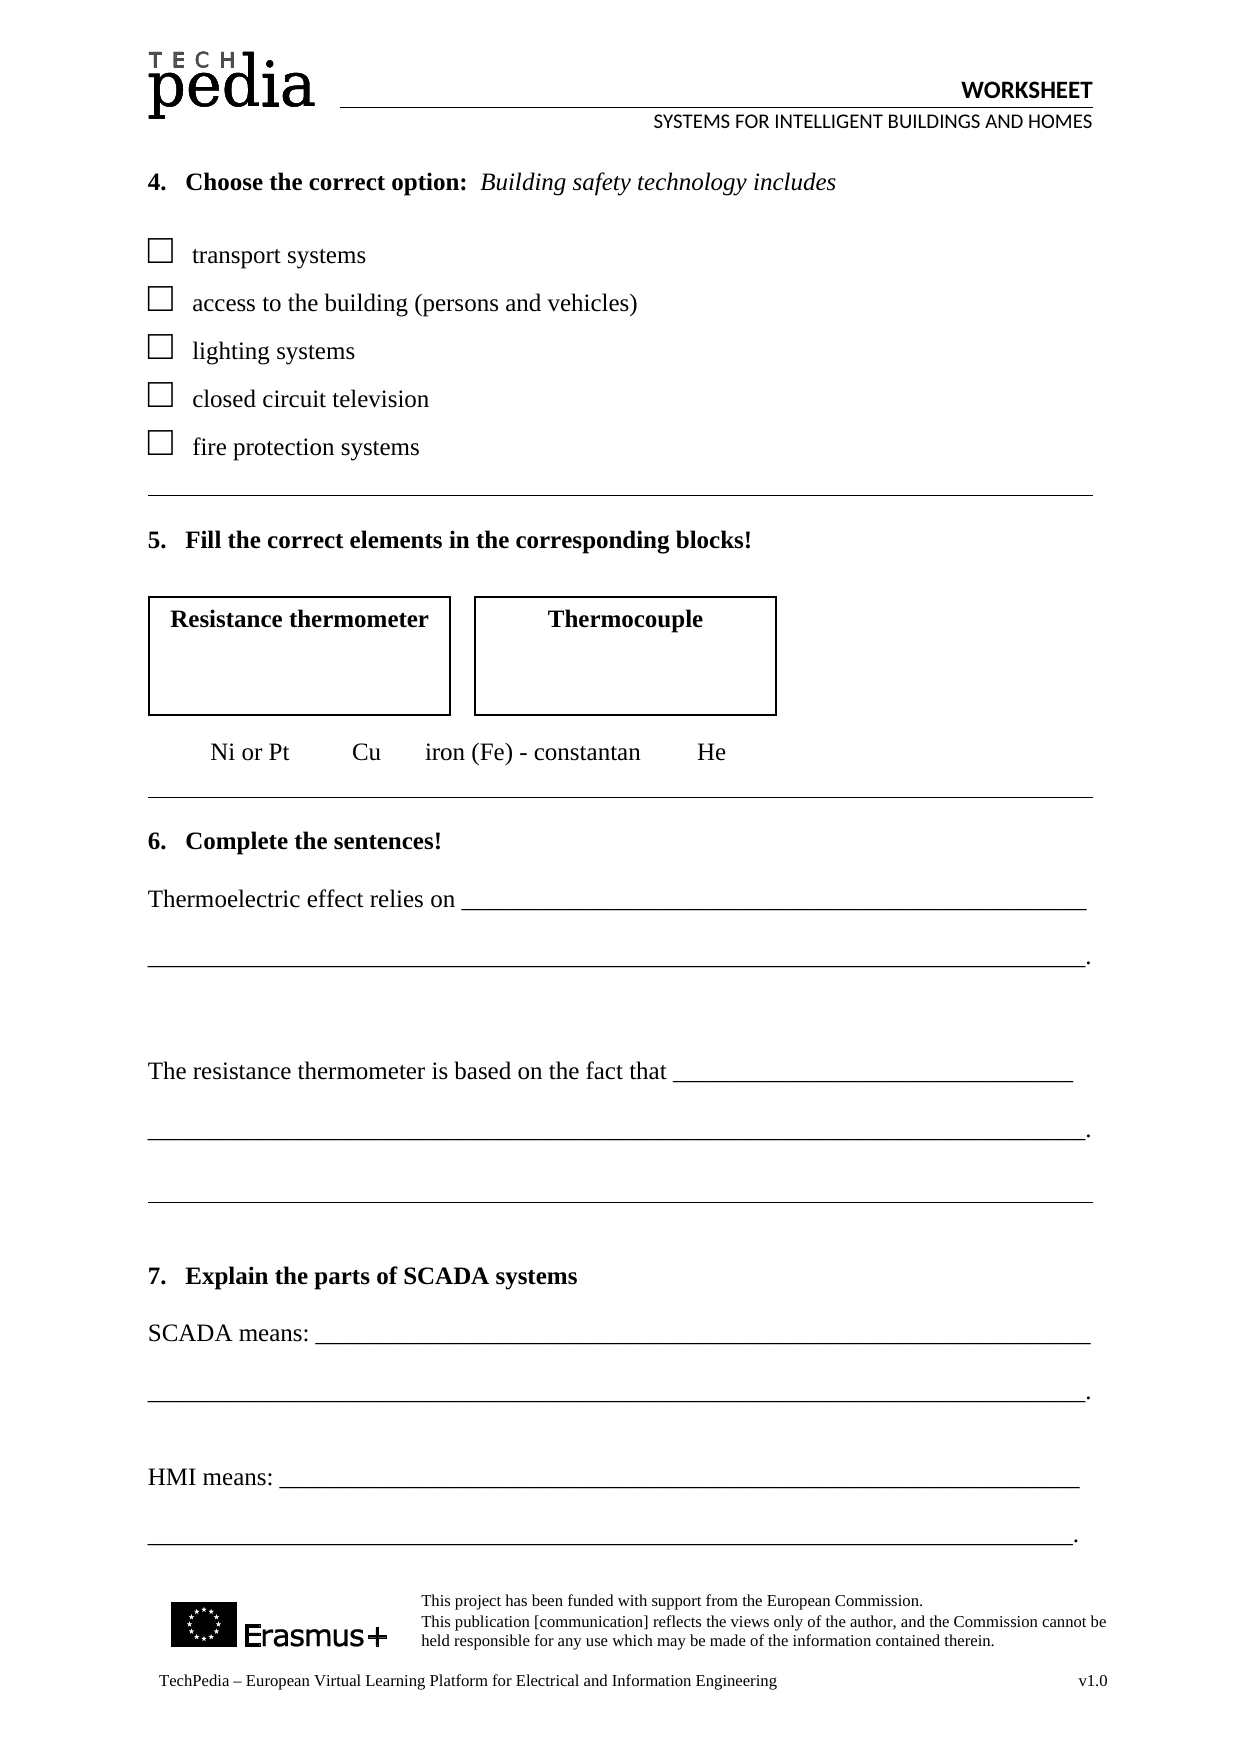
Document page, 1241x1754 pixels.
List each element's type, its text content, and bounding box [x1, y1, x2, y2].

text __________________________________________________________________________. [148, 1519, 1093, 1548]
text □ transport systems [148, 225, 1093, 273]
text Fill the correct elements in the corresponding blocks! [148, 525, 1093, 554]
text Ni or Pt Cu iron (Fe) - constantan He [148, 737, 1093, 766]
text HMI means: ________________________________________________________________ [148, 1462, 1093, 1491]
text ___________________________________________________________________________. [148, 1376, 1093, 1404]
text Complete the sentences! [148, 826, 1093, 855]
text □ fire protection systems [148, 417, 1093, 464]
text Thermoelectric effect relies on __________________________________________________ ___________________________________________________________________________. [148, 884, 1093, 970]
text □ access to the building (persons and vehicles) [148, 273, 1093, 321]
text Explain the parts of SCADA systems [148, 1261, 1093, 1289]
text □ lighting systems [148, 321, 1093, 369]
text The resistance thermometer is based on the fact that ________________________________ ___________________________________________________________________________. [148, 1056, 1093, 1143]
text SCADA means: ______________________________________________________________ [148, 1318, 1093, 1347]
text □ closed circuit television [148, 369, 1093, 417]
text Choose the correct option: Building safety technology includes [148, 167, 1093, 196]
